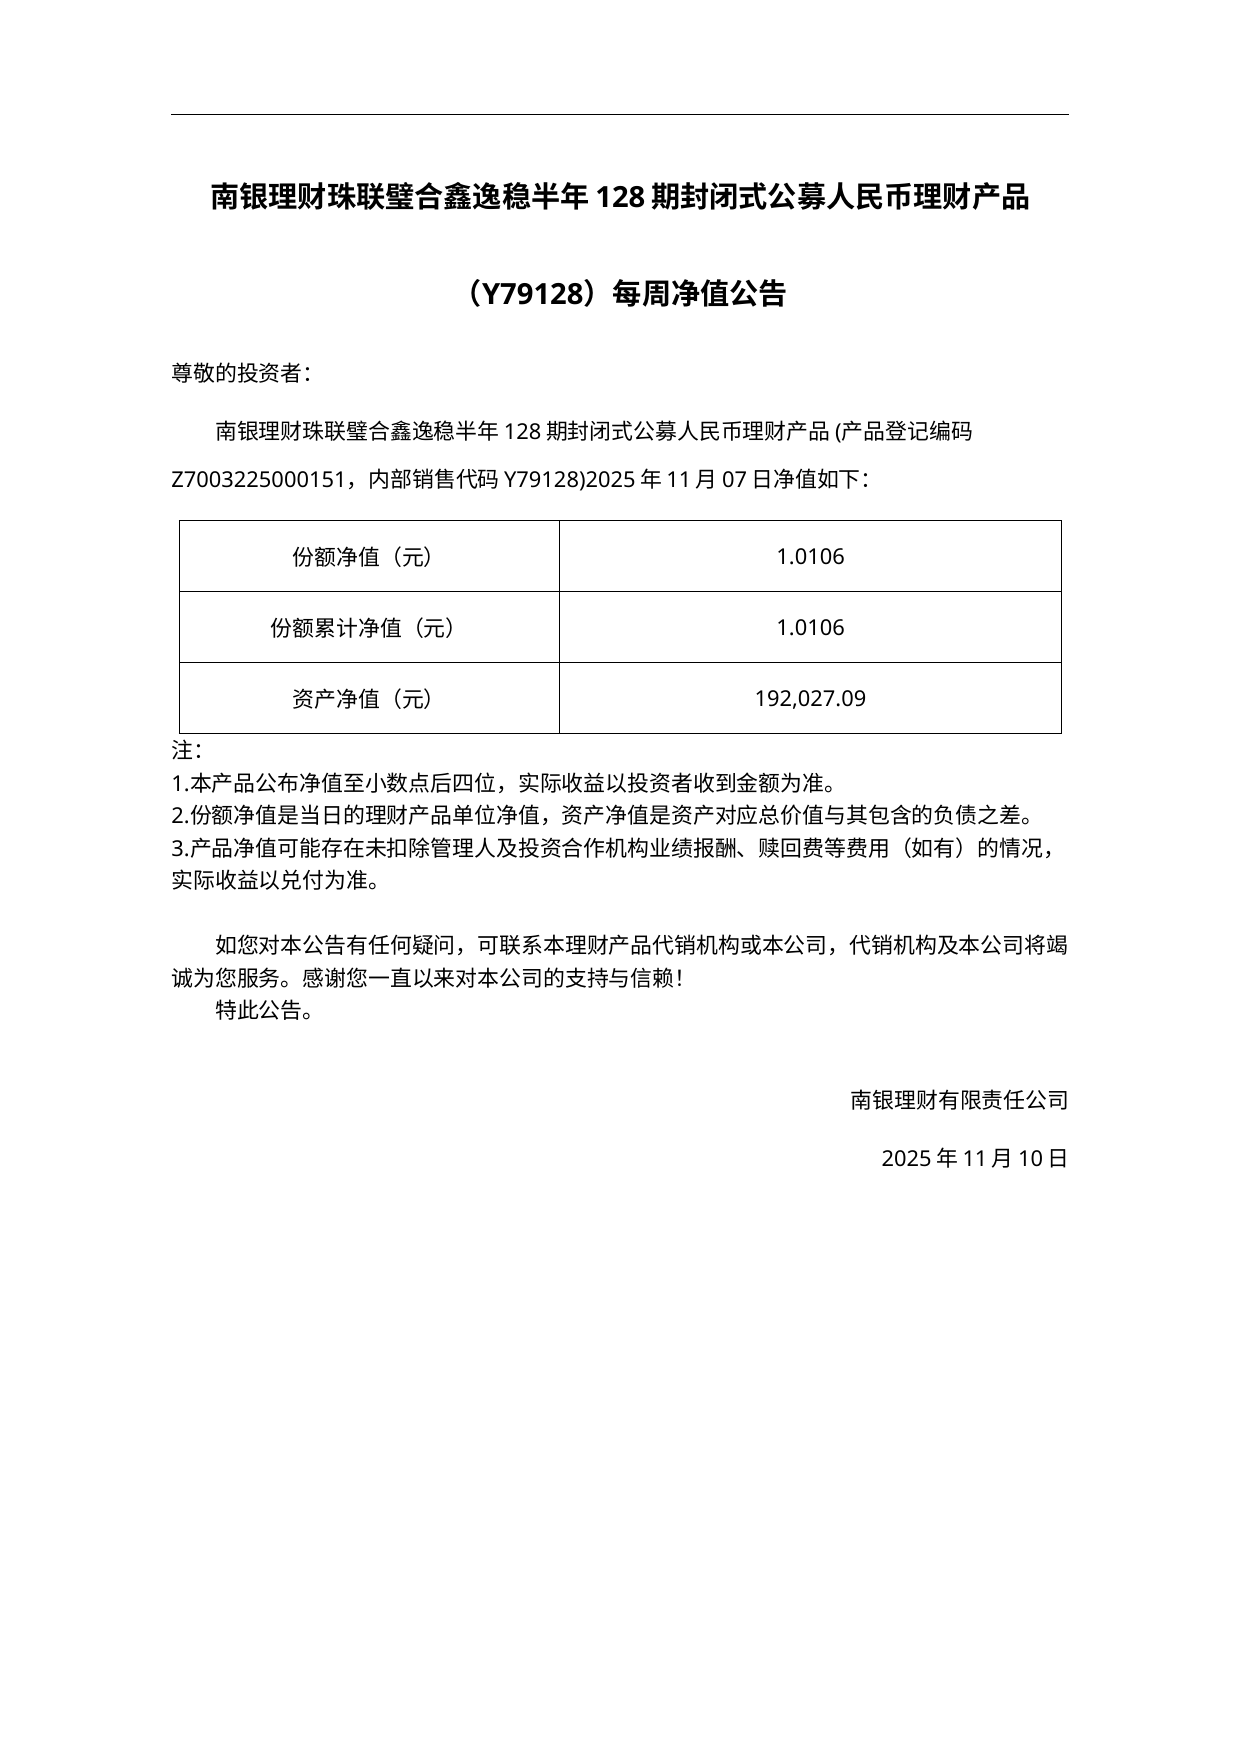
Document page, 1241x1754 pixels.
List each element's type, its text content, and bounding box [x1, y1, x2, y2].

text 2.份额净值是当日的理财产品单位净值，资产净值是资产对应总价值与其包含的负债之差。 [171, 798, 1069, 830]
table_cell 192,027.09 [560, 663, 1061, 733]
table_cell 资产净值（元） [180, 663, 559, 733]
table_header 1.0106 [560, 521, 1061, 591]
text 尊敬的投资者： [171, 355, 1069, 388]
text 如您对本公告有任何疑问，可联系本理财产品代销机构或本公司，代销机构及本公司将竭诚为您服务。感谢您一直以来对本公司的支持与信赖！ [171, 928, 1069, 993]
text 注： [171, 733, 1069, 765]
text 2025年11月10日 [171, 1140, 1069, 1173]
text 3.产品净值可能存在未扣除管理人及投资合作机构业绩报酬、赎回费等费用（如有）的情况，实际收益以兑付为准。 [171, 830, 1069, 895]
table_cell 份额累计净值（元） [180, 592, 559, 662]
table_cell 1.0106 [560, 592, 1061, 662]
text 1.本产品公布净值至小数点后四位，实际收益以投资者收到金额为准。 [171, 765, 1069, 798]
text 特此公告。 [171, 993, 1069, 1025]
text 南银理财珠联璧合鑫逸稳半年128期封闭式公募人民币理财产品 (产品登记编码Z7003225000151，内部销售代码Y79128)2025年11月07日净值如下： [171, 413, 1069, 494]
text 南银理财珠联璧合鑫逸稳半年128期封闭式公募人民币理财产品（Y79128）每周净值公告 [171, 162, 1069, 324]
text 南银理财有限责任公司 [171, 1082, 1069, 1115]
table_header 份额净值（元） [180, 521, 559, 591]
